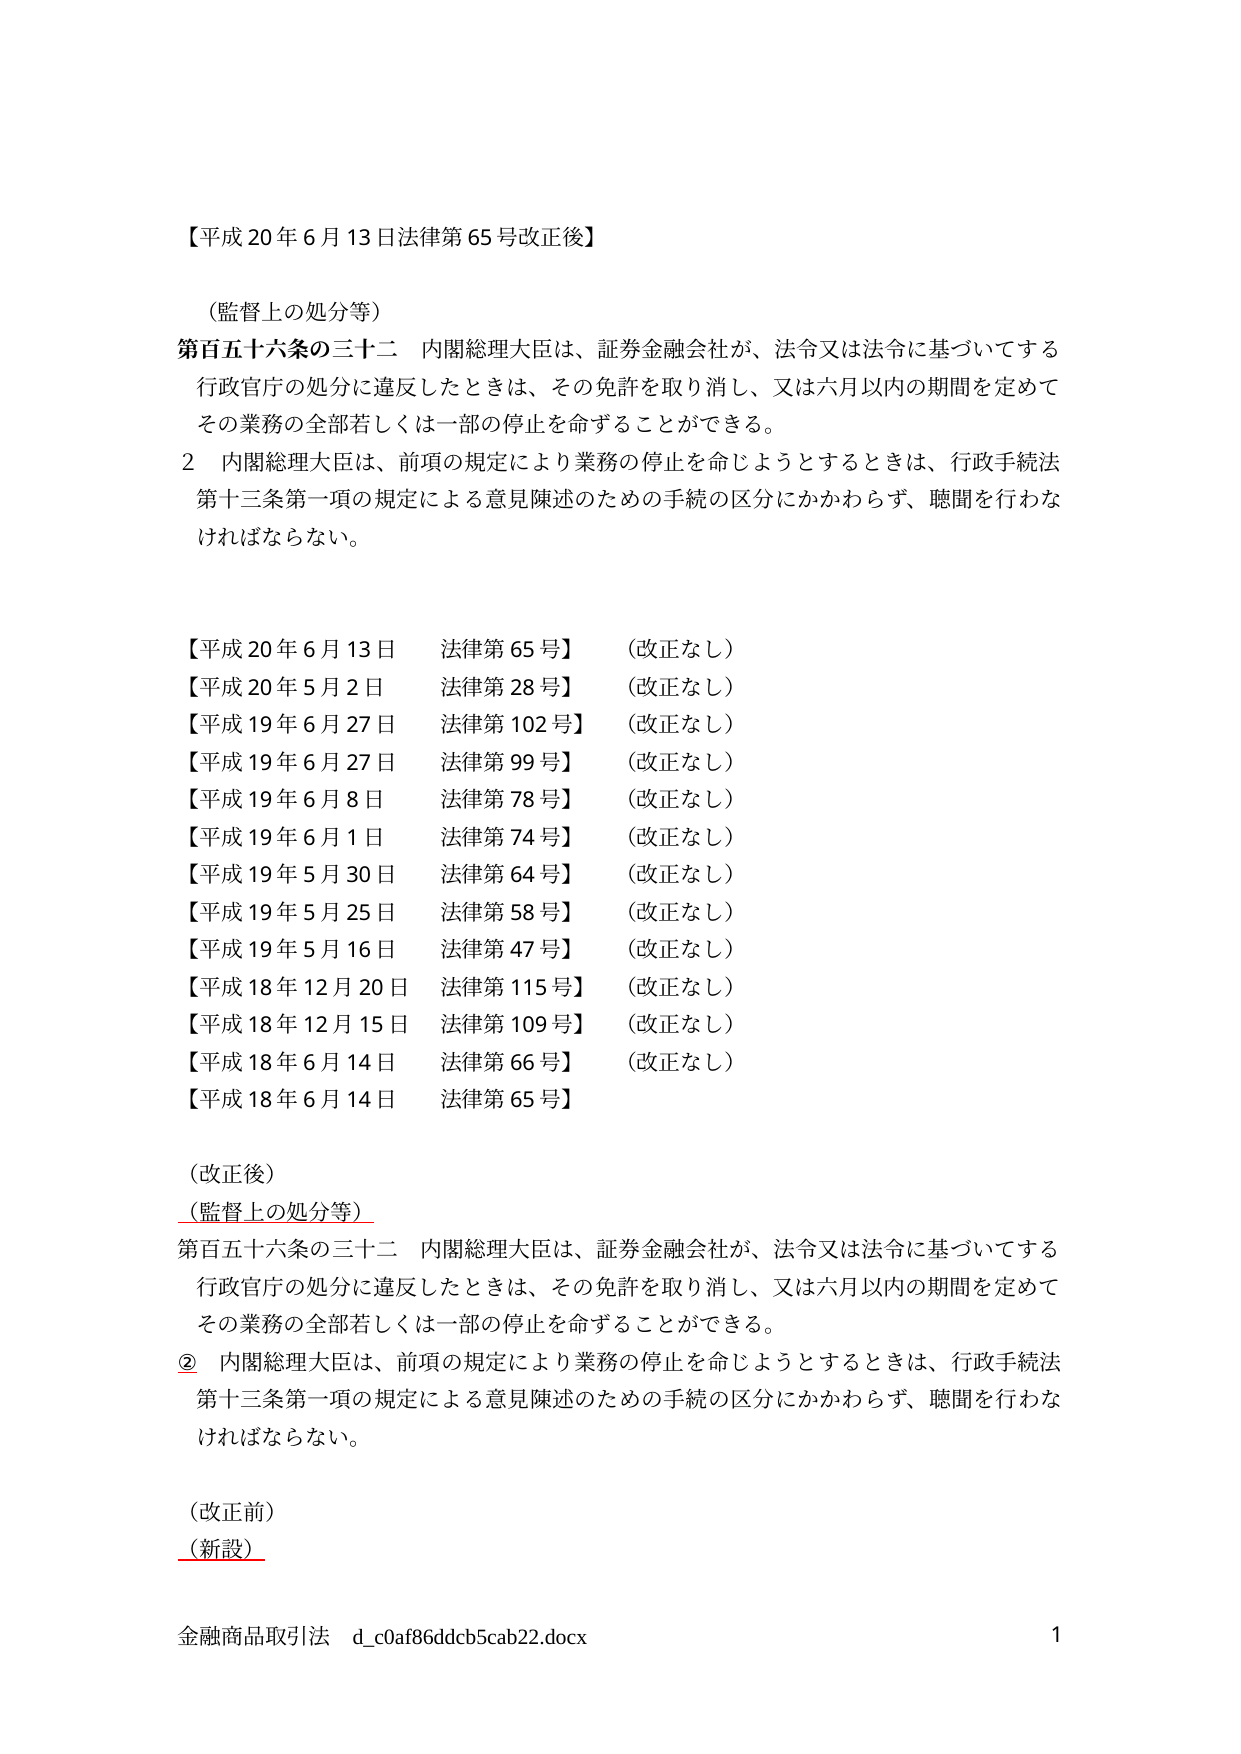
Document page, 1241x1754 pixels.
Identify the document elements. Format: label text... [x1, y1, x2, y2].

text 【平成19年5月25日 法律第58号】 （改正なし） [177, 892, 1063, 929]
text 【平成18年6月14日 法律第66号】 （改正なし） [177, 1042, 1063, 1079]
text 【平成20年6月13日 法律第65号】 （改正なし） [177, 629, 1063, 667]
text 【平成18年12月15日 法律第109号】 （改正なし） [177, 1004, 1063, 1042]
text 【平成18年12月20日 法律第115号】 （改正なし） [177, 967, 1063, 1004]
text （改正前） [177, 1492, 1063, 1529]
text 【平成18年6月14日 法律第65号】 [177, 1079, 1063, 1117]
text 【平成19年5月16日 法律第47号】 （改正なし） [177, 929, 1063, 967]
text 第百五十六条の三十二 内閣総理大臣は、証券金融会社が、法令又は法令に基づいてする行政官庁の処分に違反したときは、その免許を取り消し、又は六月以内の期間を定めてその業務の全部若しくは一部の停止を命ずることができる。 [177, 329, 1063, 442]
text （監督上の処分等） [177, 1192, 1063, 1229]
text 【平成20年6月13日法律第65号改正後】 [177, 217, 1063, 254]
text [177, 1342, 1063, 1454]
text ２ 内閣総理大臣は、前項の規定により業務の停止を命じようとするときは、行政手続法第十三条第一項の規定による意見陳述のための手続の区分にかかわらず、聴聞を行わなければならない。 [177, 442, 1063, 554]
text （監督上の処分等） [196, 292, 1063, 329]
text 【平成19年6月1日 法律第74号】 （改正なし） [177, 817, 1063, 854]
text 【平成19年6月27日 法律第99号】 （改正なし） [177, 742, 1063, 779]
text 【平成19年6月8日 法律第78号】 （改正なし） [177, 779, 1063, 817]
text 【平成19年5月30日 法律第64号】 （改正なし） [177, 854, 1063, 892]
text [177, 1229, 1063, 1342]
text （改正後） [177, 1154, 1063, 1192]
text （新設） [177, 1529, 1063, 1567]
text 【平成19年6月27日 法律第102号】 （改正なし） [177, 704, 1063, 742]
text 【平成20年5月2日 法律第28号】 （改正なし） [177, 667, 1063, 704]
